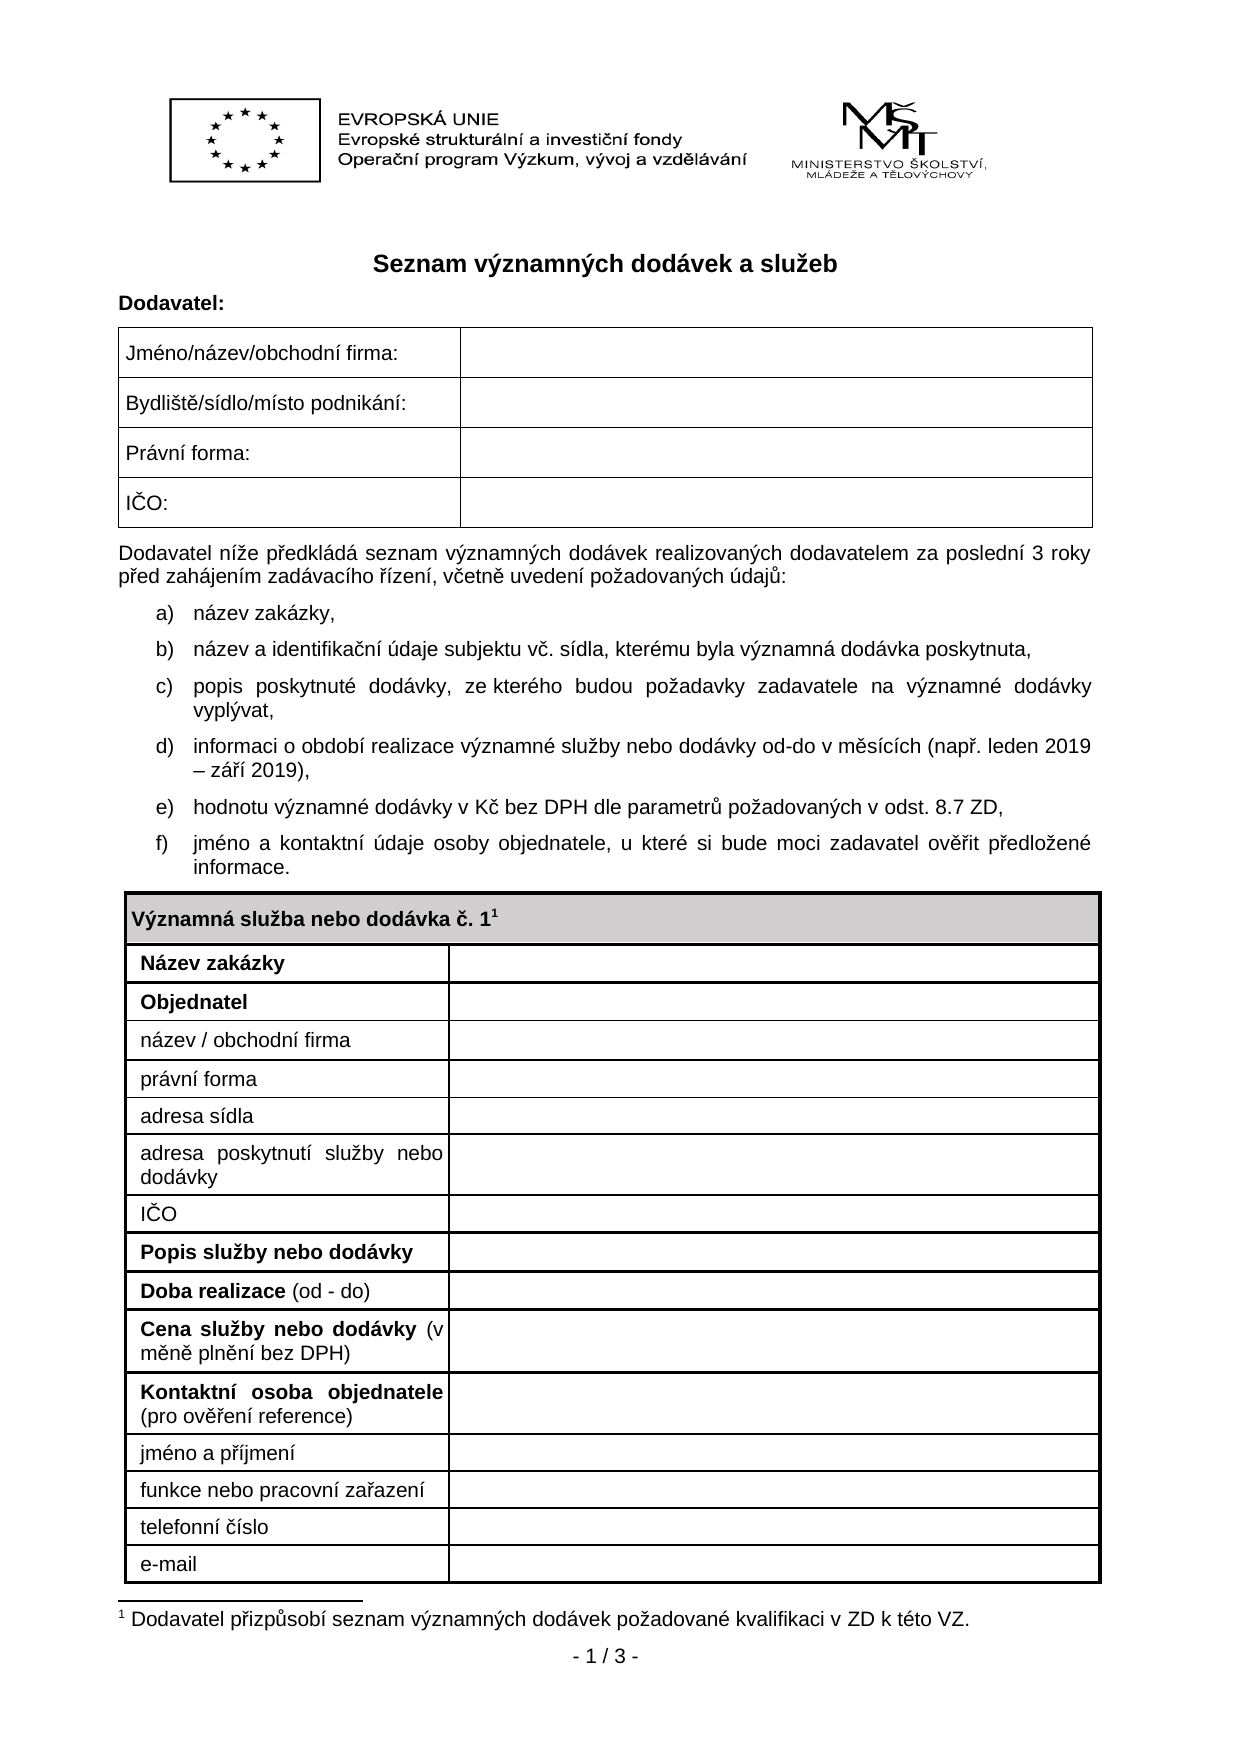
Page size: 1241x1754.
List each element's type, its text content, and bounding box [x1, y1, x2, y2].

text Dodavatel níže předkládá seznam významných dodávek realizovaných dodavatelem za poslední 3 roky před zahájením zadávacího řízení, včetně uvedení požadovaných údajů: [118, 540, 1092, 588]
list hodnotu významné dodávky v Kč bez DPH dle parametrů požadovaných v odst. 8.7 ZD, [156, 794, 1092, 818]
table_cell [450, 1374, 1098, 1433]
table_cell [450, 1135, 1098, 1194]
table_cell Kontaktní osoba objednatele (pro ověření reference) [127, 1374, 448, 1433]
list popis poskytnuté dodávky, ze kterého budou požadavky zadavatele na významné dodávky vyplývat, [156, 674, 1092, 722]
table_cell [461, 478, 1092, 527]
table_cell Název zakázky [127, 946, 448, 981]
table_cell [450, 1509, 1098, 1544]
table_cell název / obchodní firma [127, 1021, 448, 1059]
table_cell Bydliště/sídlo/místo podnikání: [119, 378, 460, 427]
table_cell [450, 1098, 1098, 1133]
table_cell právní forma [127, 1061, 448, 1096]
table_cell [450, 1061, 1098, 1096]
table_cell [450, 1546, 1098, 1581]
table_header [461, 328, 1092, 377]
table_cell Právní forma: [119, 428, 460, 477]
list název zakázky, [156, 601, 1092, 625]
table_cell [461, 378, 1092, 427]
table_cell [450, 1273, 1098, 1308]
table_cell [450, 946, 1098, 981]
list jméno a kontaktní údaje osoby objednatele, u které si bude moci zadavatel ověřit předložené informace. [156, 831, 1092, 879]
table_cell [461, 428, 1092, 477]
table_cell IČO [127, 1196, 448, 1231]
table_cell adresa poskytnutí služby nebo dodávky [127, 1135, 448, 1194]
table_cell [450, 1196, 1098, 1231]
table_cell Doba realizace (od - do) [127, 1273, 448, 1308]
table_cell [450, 1472, 1098, 1507]
table_cell adresa sídla [127, 1098, 448, 1133]
table_cell telefonní číslo [127, 1509, 448, 1544]
table_cell [450, 984, 1098, 1019]
table_cell Popis služby nebo dodávky [127, 1234, 448, 1270]
table_cell Cena služby nebo dodávky (v měně plnění bez DPH) [127, 1311, 448, 1371]
table_cell jméno a příjmení [127, 1435, 448, 1470]
table_header Významná služba nebo dodávka č. 1 [127, 895, 1098, 942]
table_cell Objednatel [127, 984, 448, 1019]
table_cell [450, 1234, 1098, 1270]
list informaci o období realizace významné služby nebo dodávky od-do v měsících (např. leden 2019 – září 2019), [156, 734, 1092, 782]
table_cell [450, 1021, 1098, 1059]
list název a identifikační údaje subjektu vč. sídla, kterému byla významná dodávka poskytnuta, [156, 637, 1092, 661]
table_cell funkce nebo pracovní zařazení [127, 1472, 448, 1507]
table_header Jméno/název/obchodní firma: [119, 328, 460, 377]
table_cell IČO: [119, 478, 460, 527]
table_cell [450, 1311, 1098, 1371]
picture [118, 56, 1037, 224]
table_cell e-mail [127, 1546, 448, 1581]
table_cell [450, 1435, 1098, 1470]
text Dodavatel: [118, 290, 1092, 314]
text Seznam významných dodávek a služeb [118, 249, 1092, 278]
